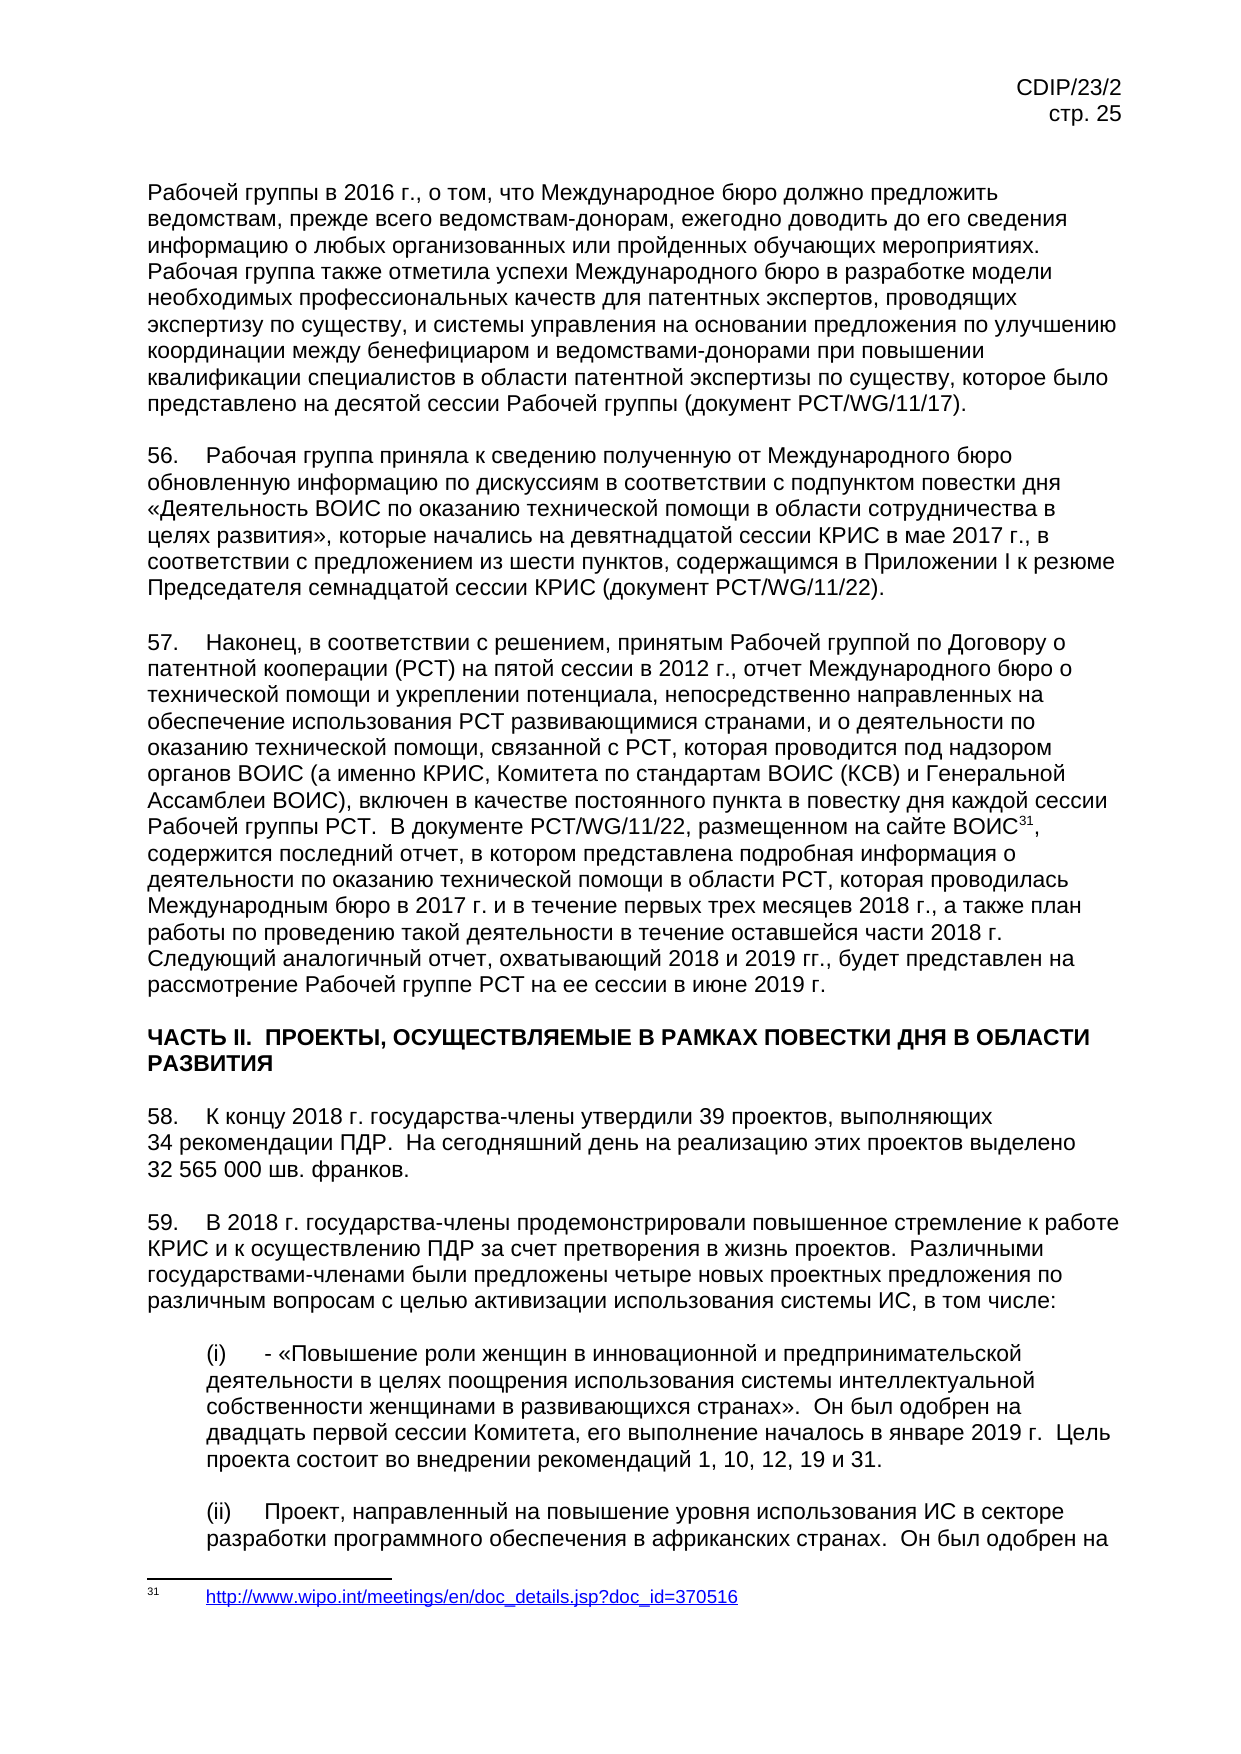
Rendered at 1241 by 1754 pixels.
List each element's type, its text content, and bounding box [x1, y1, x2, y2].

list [147, 179, 1122, 416]
text ЧАСТЬ II. ПРОЕКТЫ, ОСУЩЕСТВЛЯЕМЫЕ В РАМКАХ ПОВЕСТКИ ДНЯ В ОБЛАСТИ РАЗВИТИЯ [147, 1024, 1122, 1077]
list Наконец, в соответствии с решением, принятым Рабочей группой по Договору о патентной кооперации (РСТ) на пятой сессии в 2012 г., отчет Международного бюро о технической помощи и укреплении потенциала, непосредственно направленных на обеспечение использования PCT развивающимися странами, и о деятельности по оказанию технической помощи, связанной с PCT, которая проводится под надзором органов ВОИС (а именно КРИС, Комитета по стандартам ВОИС (КСВ) и Генеральной Ассамблеи ВОИС), включен в качестве постоянного пункта в повестку дня каждой сессии Рабочей группы PCT. В документе PCT/WG/11/22, размещенном на сайте ВОИС, содержится последний отчет, в котором представлена подробная информация о деятельности по оказанию технической помощи в области PCT, которая проводилась Международным бюро в 2017 г. и в течение первых трех месяцев 2018 г., а также план работы по проведению такой деятельности в течение оставшейся части 2018 г. Следующий аналогичный отчет, охватывающий 2018 и 2019 гг., будет представлен на рассмотрение Рабочей группе PCT на ее сессии в июне 2019 г. [147, 629, 1122, 998]
list К концу 2018 г. государства-члены утвердили 39 проектов, выполняющих 34 рекомендации ПДР. На сегодняшний день на реализацию этих проектов выделено 32 565 000 шв. франков. [147, 1103, 1122, 1182]
list - «Повышение роли женщин в инновационной и предпринимательской деятельности в целях поощрения использования системы интеллектуальной собственности женщинами в развивающихся странах». Он был одобрен на двадцать первой сессии Комитета, его выполнение началось в январе 2019 г. Цель проекта состоит во внедрении рекомендаций 1, 10, 12, 19 и 31. [206, 1340, 1122, 1472]
list В 2018 г. государства-члены продемонстрировали повышенное стремление к работе КРИС и к осуществлению ПДР за счет претворения в жизнь проектов. Различными государствами-членами были предложены четыре новых проектных предложения по различным вопросам с целью активизации использования системы ИС, в том числе: [147, 1208, 1122, 1314]
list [206, 1498, 1122, 1551]
list Рабочая группа приняла к сведению полученную от Международного бюро обновленную информацию по дискуссиям в соответствии с подпунктом повестки дня «Деятельность ВОИС по оказанию технической помощи в области сотрудничества в целях развития», которые начались на девятнадцатой сессии КРИС в мае 2017 г., в соответствии с предложением из шести пунктов, содержащимся в Приложении I к резюме Председателя семнадцатой сессии КРИС (документ PCT/WG/11/22). [147, 442, 1122, 601]
